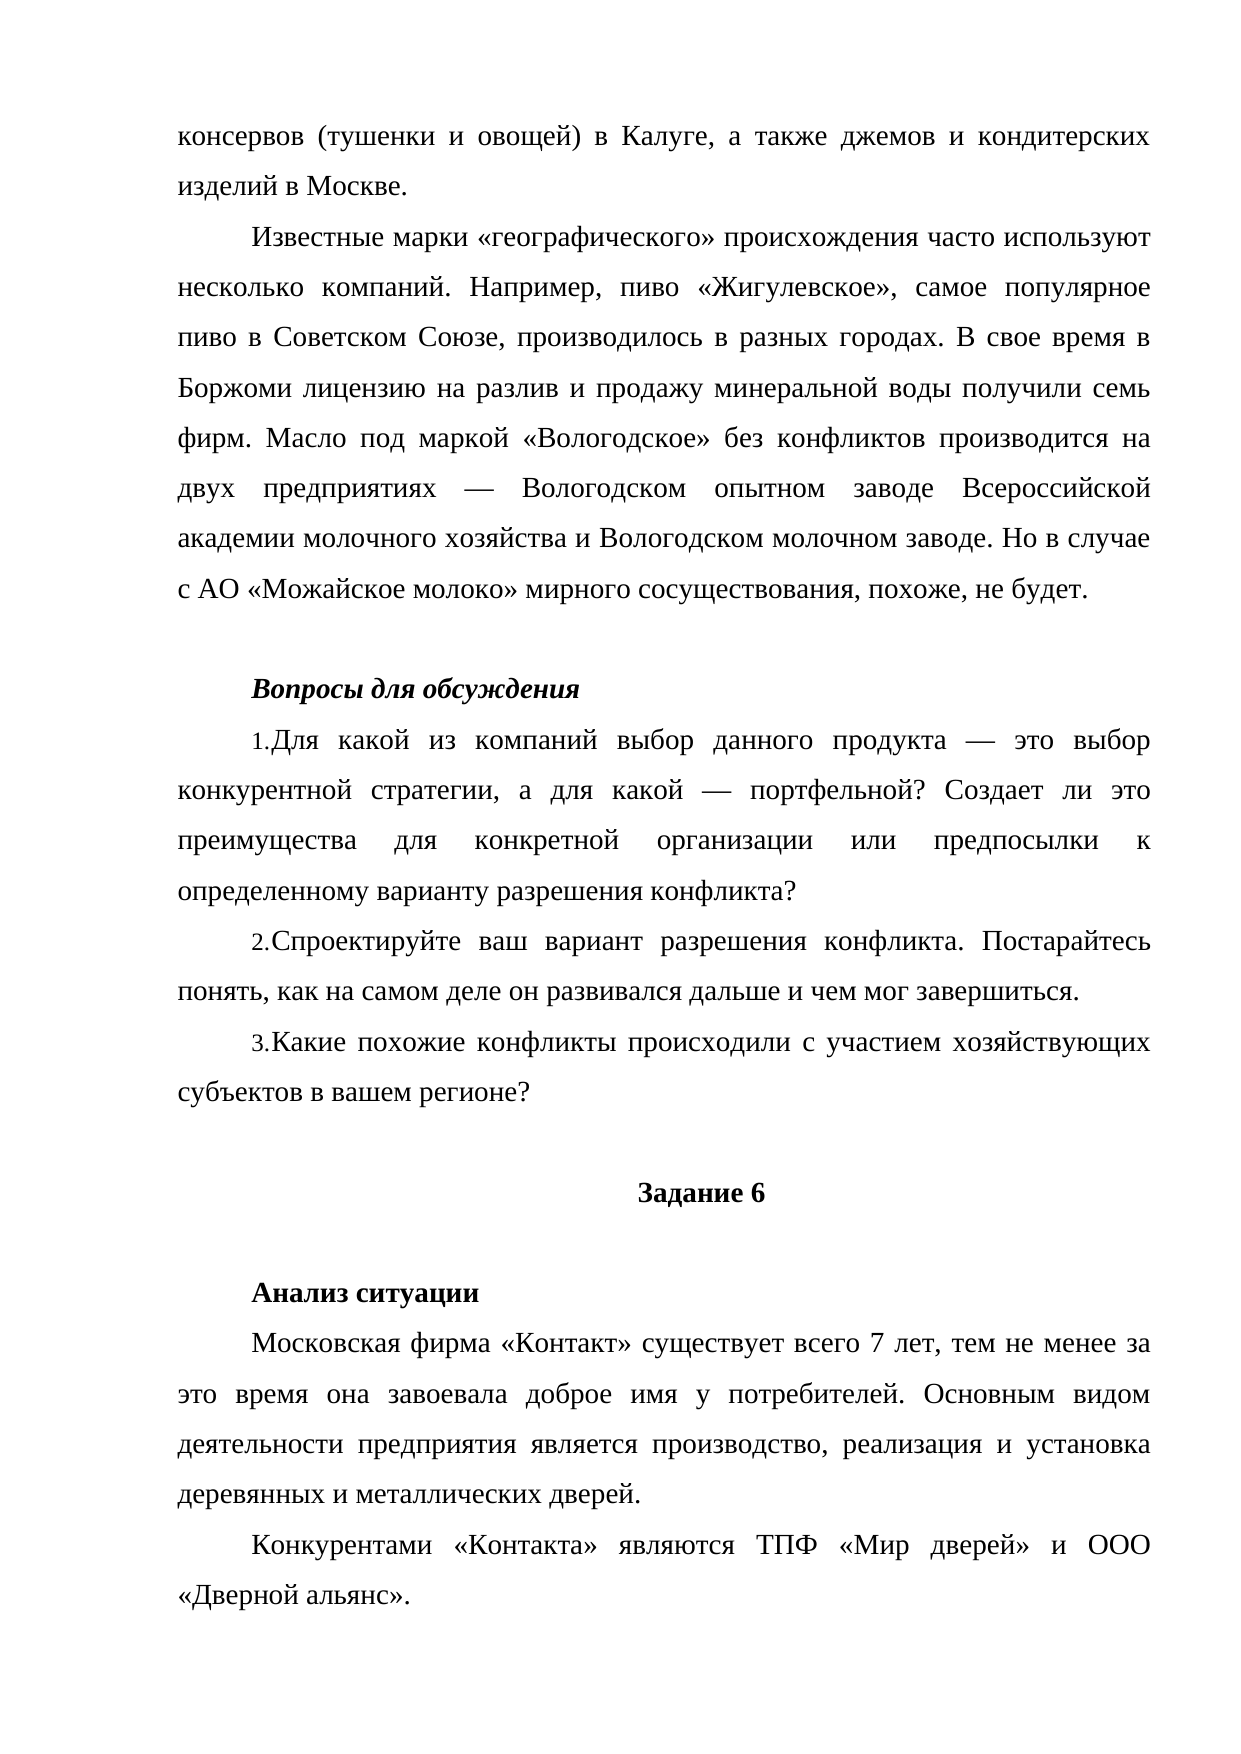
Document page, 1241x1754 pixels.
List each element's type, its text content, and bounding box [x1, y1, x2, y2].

text Анализ ситуации [177, 1275, 1152, 1309]
text Вопросы для обсуждения [177, 672, 1152, 705]
list Какие похожие конфликты происходили с участием хозяйствующих субъектов в вашем регионе? [177, 1024, 1152, 1108]
list Для какой из компаний выбор данного продукта — это выбор конкурентной стратегии, а для какой — портфельной? Создает ли это преимущества для конкретной организации или предпосылки к определенному варианту разрешения конфликта? [177, 722, 1152, 906]
text Конкурентами «Контакта» являются ТПФ «Мир дверей» и ООО «Дверной альянс». [177, 1527, 1152, 1611]
text Московская фирма «Контакт» существует всего 7 лет, тем не менее за это время она завоевала доброе имя у потребителей. Основным видом деятельности предприятия является производство, реализация и установка деревянных и металлических дверей. [177, 1326, 1152, 1510]
text Задание 6 [177, 1175, 1152, 1208]
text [177, 118, 1152, 202]
list Спроектируйте ваш вариант разрешения конфликта. Постарайтесь понять, как на самом деле он развивался дальше и чем мог завершиться. [177, 923, 1152, 1007]
text Известные марки «географического» происхождения часто используют несколько компаний. Например, пиво «Жигулевское», самое популярное пиво в Советском Союзе, производилось в разных городах. В свое время в Боржоми лицензию на разлив и продажу минеральной воды получили семь фирм. Масло под маркой «Вологодское» без конфликтов производится на двух предприятиях — Вологодском опытном заводе Всероссийской академии молочного хозяйства и Вологодском молочном заводе. Но в случае с АО «Можайское молоко» мирного сосуществования, похоже, не будет. [177, 219, 1152, 604]
